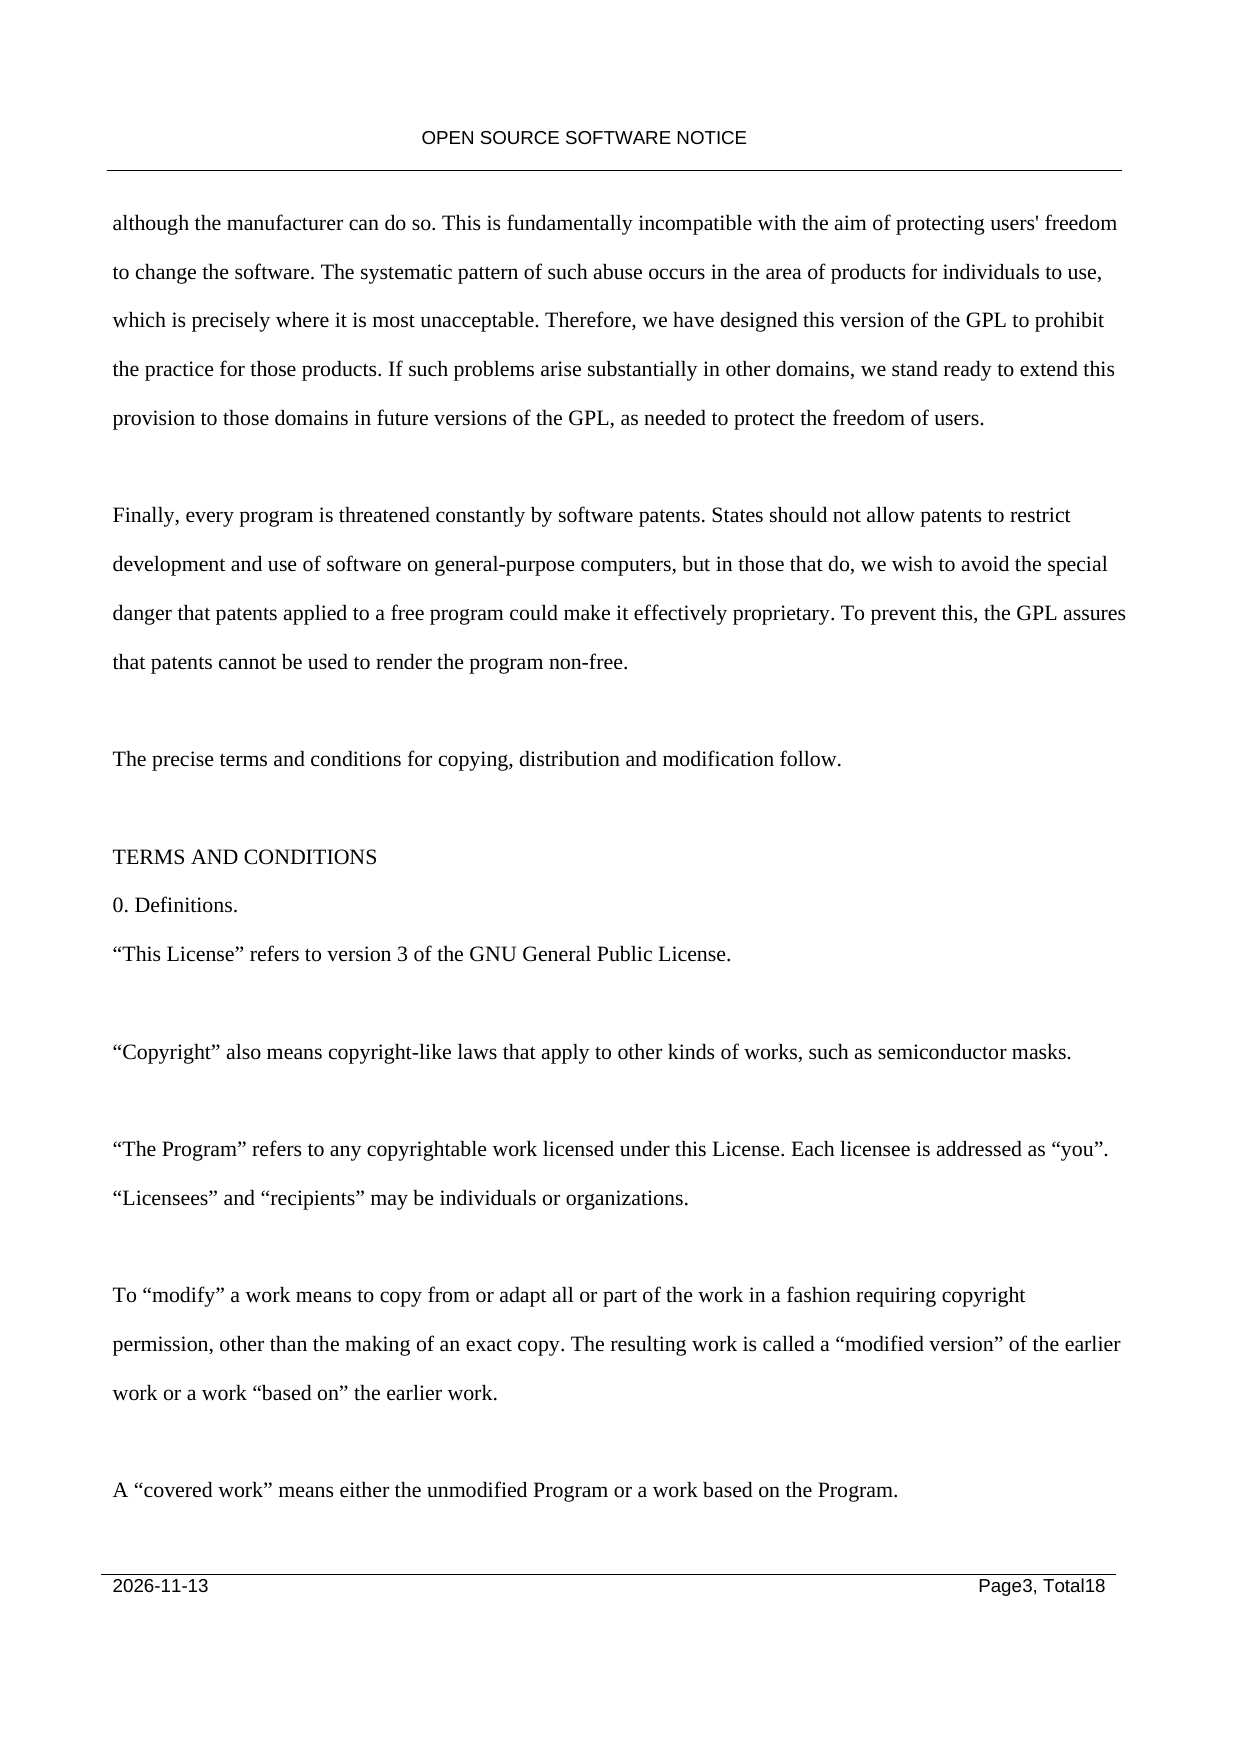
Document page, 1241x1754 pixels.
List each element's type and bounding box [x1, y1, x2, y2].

text [112, 206, 1128, 1506]
